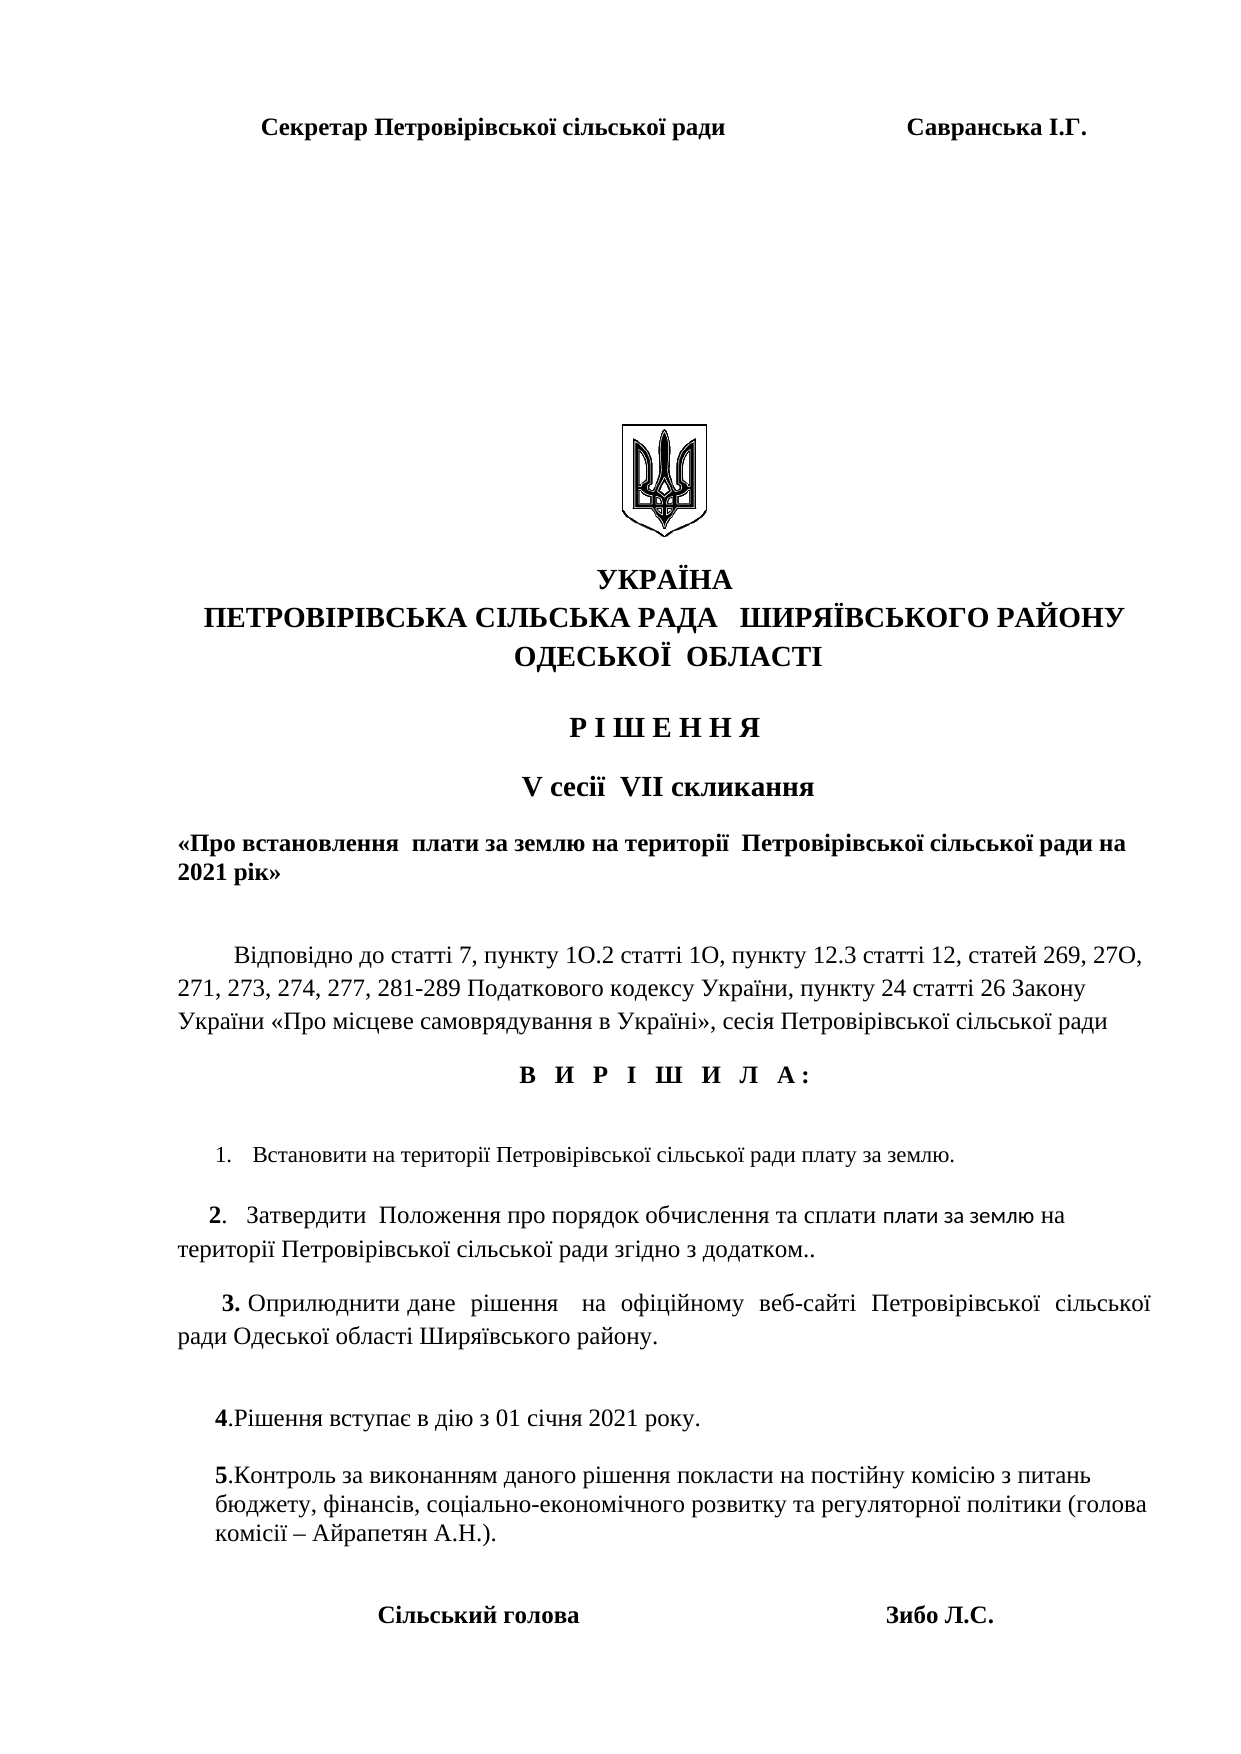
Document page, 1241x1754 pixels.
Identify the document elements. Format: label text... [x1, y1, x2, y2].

text V сесії VII скликання [177, 769, 1152, 803]
text ОДЕСЬКОЇ ОБЛАСТІ [177, 639, 1152, 672]
text Секретар Петровірівської сільської ради Савранська І.Г. [179, 118, 1152, 140]
text «Про встановлення плати за землю на території Петровірівської сільської ради на 2021 рік» [177, 828, 1152, 886]
text В И Р І Ш И Л А : [177, 1060, 1152, 1088]
text 4.Рішення вступає в дію з 01 січня 2021 року. [177, 1403, 1152, 1431]
list Встановити на території Петровірівської сільської ради плату за землю. [215, 1142, 1152, 1168]
text 2. Затвердити Положення про порядок обчислення та сплати плати за землю на території Петровірівської сільської ради згідно з додатком.. [177, 1201, 1152, 1263]
text Р І Ш Е Н Н Я [177, 710, 1152, 743]
text ПЕТРОВІРІВСЬКА СІЛЬСЬКА РАДА ШИРЯЇВСЬКОГО РАЙОНУ [177, 600, 1152, 634]
picture [622, 424, 707, 537]
text Відповідно до статті 7, пункту 1О.2 статті 1О, пункту 12.3 статті 12, статей 269, 27О, 271, 273, 274, 277, 281-289 Податкового кодексу України, пункту 24 статті 26 Закону України «Про місцеве самоврядування в Україні», сесія Петровірівської сільської ради [177, 940, 1152, 1034]
text УКРАЇНА [177, 562, 1152, 595]
text 5.Контроль за виконанням даного рішення покласти на постійну комісію з питань бюджету, фінансів, соціально-економічного розвитку та регуляторної політики (голова комісії – Айрапетян А.Н.). [215, 1460, 1152, 1546]
text Сільський голова Зибо Л.С. [177, 1600, 1152, 1629]
text 3. Оприлюднити дане рішення на офіційному веб-сайті Петровірівської сільської ради Одеської області Ширяївського району. [177, 1288, 1152, 1349]
